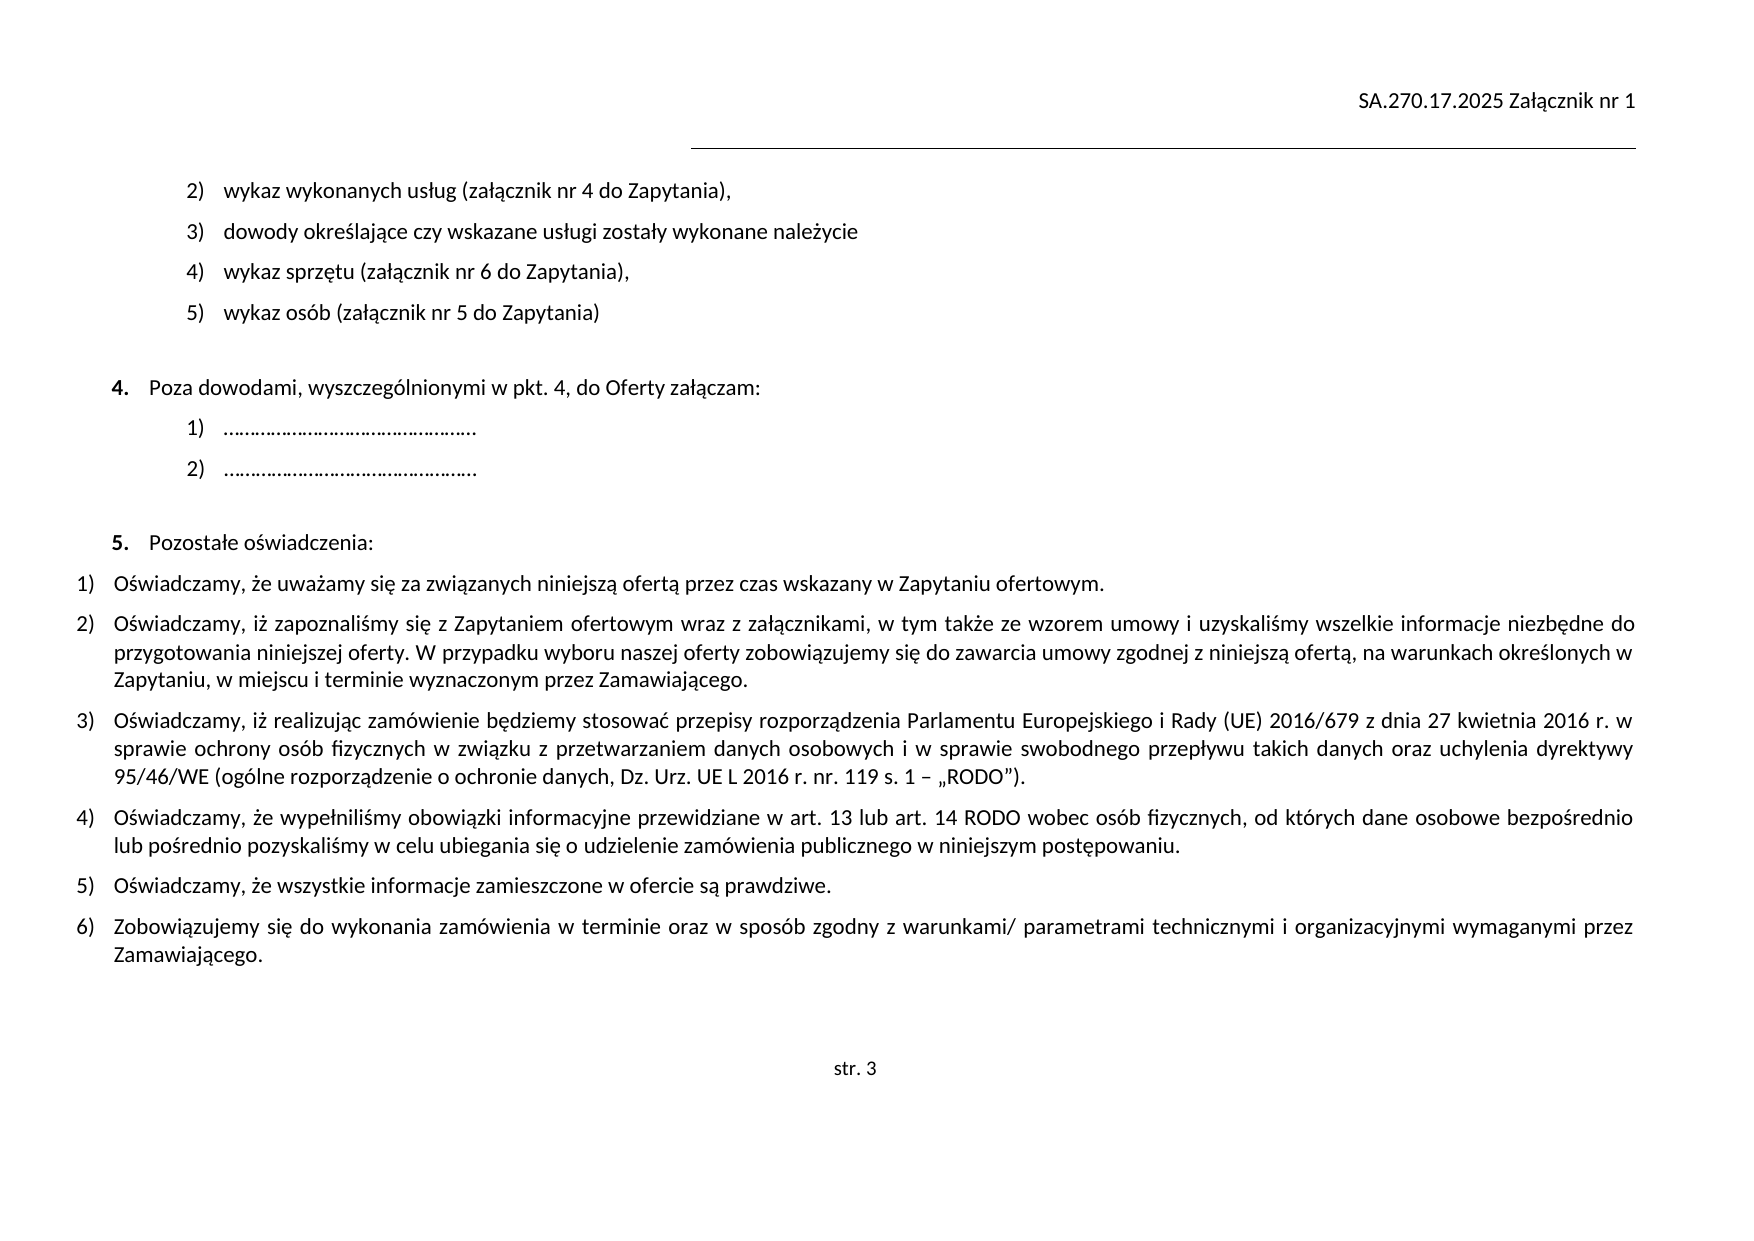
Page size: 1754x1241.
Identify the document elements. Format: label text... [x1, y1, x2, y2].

list wykaz osób (załącznik nr 5 do Zapytania) [186, 298, 1636, 326]
list Oświadczamy, że wszystkie informacje zamieszczone w ofercie są prawdziwe. [76, 871, 1636, 899]
list Oświadczamy, iż realizując zamówienie będziemy stosować przepisy rozporządzenia Parlamentu Europejskiego i Rady (UE) 2016/679 z dnia 27 kwietnia 2016 r. w sprawie ochrony osób fizycznych w związku z przetwarzaniem danych osobowych i w sprawie swobodnego przepływu takich danych oraz uchylenia dyrektywy 95/46/WE (ogólne rozporządzenie o ochronie danych, Dz. Urz. UE L 2016 r. nr. 119 s. 1 – „RODO”). [76, 706, 1636, 790]
list dowody określające czy wskazane usługi zostały wykonane należycie [186, 217, 1636, 245]
list Oświadczamy, że wypełniliśmy obowiązki informacyjne przewidziane w art. 13 lub art. 14 RODO wobec osób fizycznych, od których dane osobowe bezpośrednio lub pośrednio pozyskaliśmy w celu ubiegania się o udzielenie zamówienia publicznego w niniejszym postępowaniu. [76, 803, 1636, 859]
list Poza dowodami, wyszczególnionymi w pkt. 4, do Oferty załączam: [111, 373, 1636, 401]
list ………………………………………… [186, 413, 1636, 441]
list wykaz wykonanych usług (załącznik nr 4 do Zapytania), [186, 176, 1636, 204]
list Zobowiązujemy się do wykonania zamówienia w terminie oraz w sposób zgodny z warunkami/ parametrami technicznymi i organizacyjnymi wymaganymi przez Zamawiającego. [76, 912, 1636, 968]
list wykaz sprzętu (załącznik nr 6 do Zapytania), [186, 257, 1636, 285]
list Oświadczamy, że uważamy się za związanych niniejszą ofertą przez czas wskazany w Zapytaniu ofertowym. [76, 569, 1636, 597]
list Oświadczamy, iż zapoznaliśmy się z Zapytaniem ofertowym wraz z załącznikami, w tym także ze wzorem umowy i uzyskaliśmy wszelkie informacje niezbędne do przygotowania niniejszej oferty. W przypadku wyboru naszej oferty zobowiązujemy się do zawarcia umowy zgodnej z niniejszą ofertą, na warunkach określonych w Zapytaniu, w miejscu i terminie wyznaczonym przez Zamawiającego. [76, 609, 1636, 694]
list ………………………………………… [186, 454, 1636, 482]
list Pozostałe oświadczenia: [111, 528, 1636, 557]
